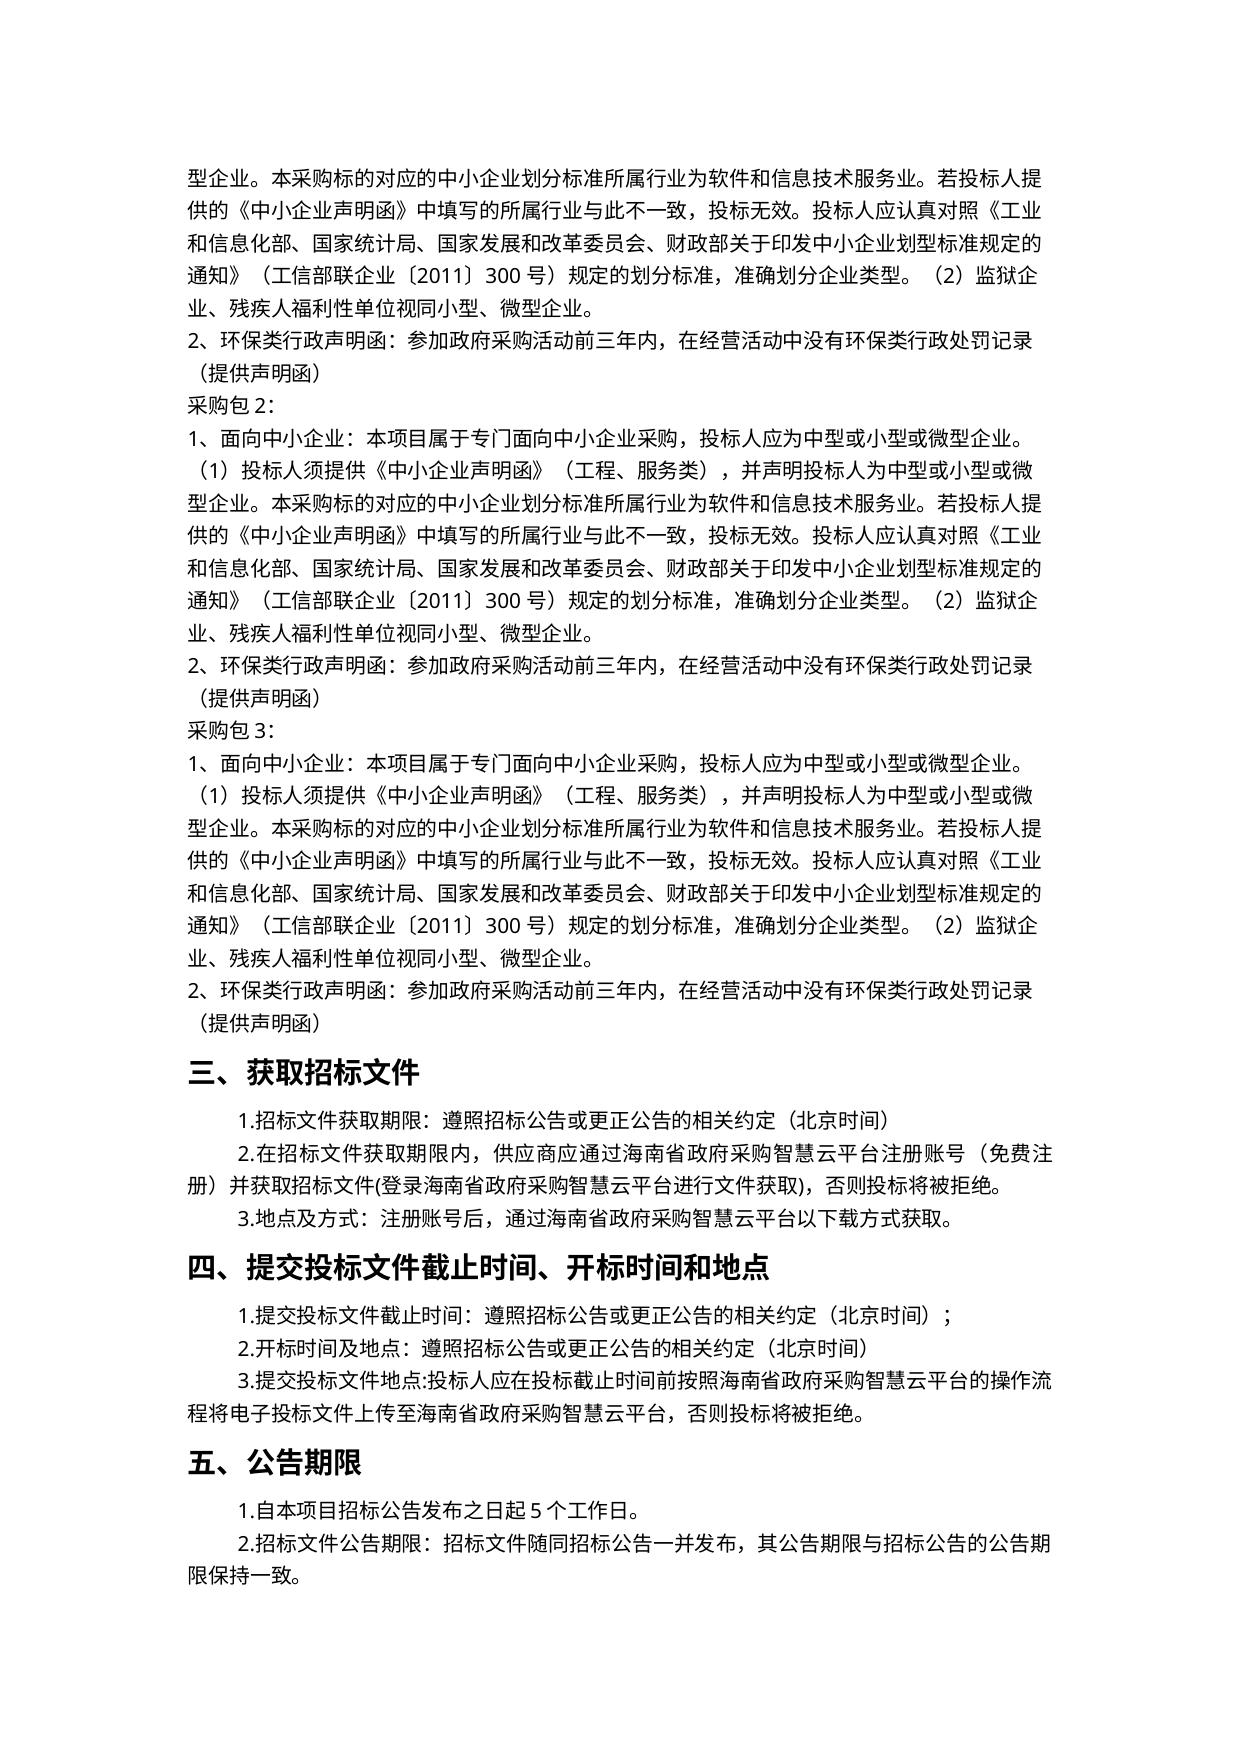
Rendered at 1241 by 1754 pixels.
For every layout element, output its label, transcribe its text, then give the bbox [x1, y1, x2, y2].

text 1.自本项目招标公告发布之日起5个工作日。 [187, 1494, 1053, 1527]
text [187, 162, 1053, 324]
text 1.招标文件获取期限：遵照招标公告或更正公告的相关约定（北京时间） [187, 1104, 1053, 1137]
text 2.开标时间及地点：遵照招标公告或更正公告的相关约定（北京时间） [187, 1332, 1053, 1364]
text 3.地点及方式：注册账号后，通过海南省政府采购智慧云平台以下载方式获取。 [187, 1202, 1053, 1234]
text 1.提交投标文件截止时间：遵照招标公告或更正公告的相关约定（北京时间）； [187, 1299, 1053, 1332]
text 三、获取招标文件 [187, 1039, 1053, 1104]
text 采购包2： [187, 389, 1053, 422]
text 2.在招标文件获取期限内，供应商应通过海南省政府采购智慧云平台注册账号（免费注册）并获取招标文件(登录海南省政府采购智慧云平台进行文件获取)，否则投标将被拒绝。 [187, 1137, 1053, 1202]
text 五、公告期限 [187, 1429, 1053, 1494]
text 2、环保类行政声明函：参加政府采购活动前三年内，在经营活动中没有环保类行政处罚记录（提供声明函） [187, 324, 1053, 389]
text 2、环保类行政声明函：参加政府采购活动前三年内，在经营活动中没有环保类行政处罚记录（提供声明函） [187, 974, 1053, 1039]
text 3.提交投标文件地点:投标人应在投标截止时间前按照海南省政府采购智慧云平台的操作流程将电子投标文件上传至海南省政府采购智慧云平台，否则投标将被拒绝。 [187, 1364, 1053, 1429]
text 四、提交投标文件截止时间、开标时间和地点 [187, 1234, 1053, 1299]
text 2.招标文件公告期限：招标文件随同招标公告一并发布，其公告期限与招标公告的公告期限保持一致。 [187, 1527, 1053, 1592]
text 采购包3： [187, 714, 1053, 747]
text 2、环保类行政声明函：参加政府采购活动前三年内，在经营活动中没有环保类行政处罚记录（提供声明函） [187, 649, 1053, 714]
